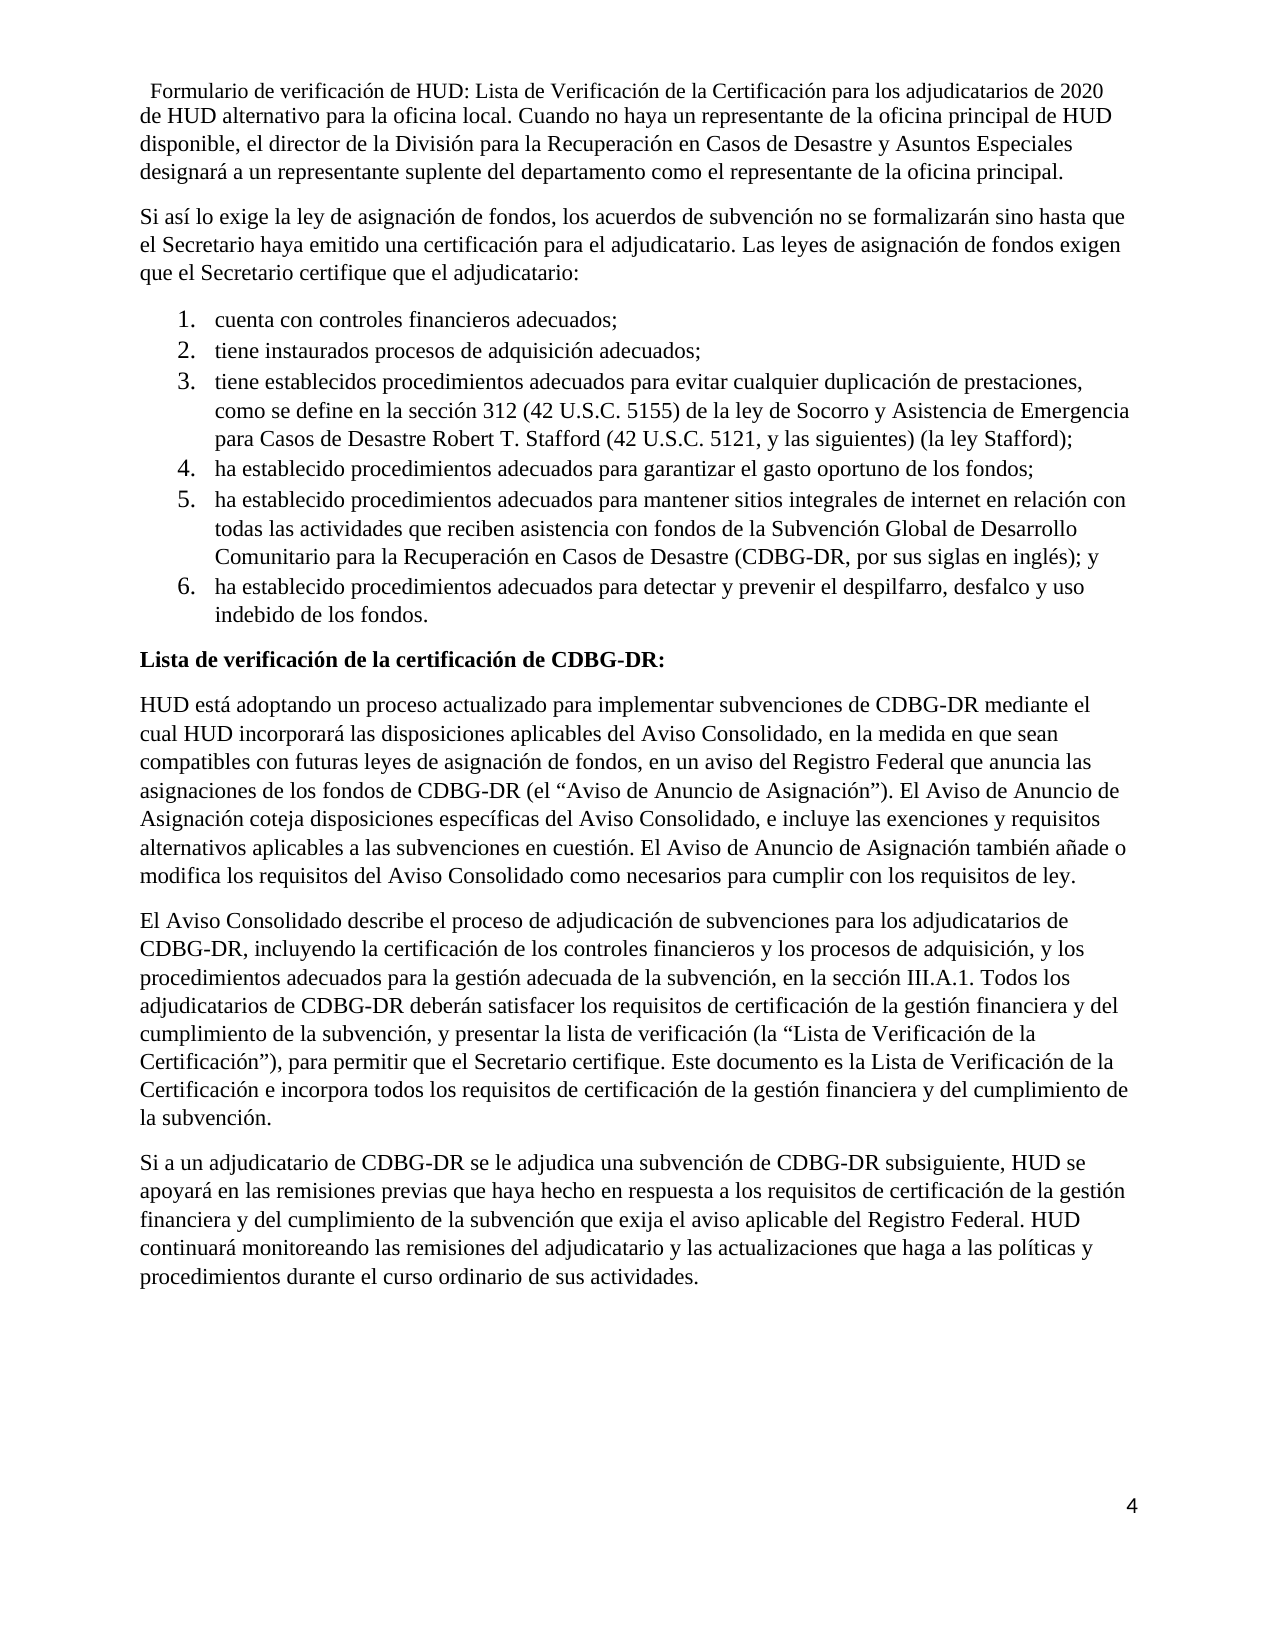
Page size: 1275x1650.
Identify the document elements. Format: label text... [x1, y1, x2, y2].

list tiene instaurados procesos de adquisición adecuados; [177, 335, 1133, 364]
list cuenta con controles financieros adecuados; [177, 304, 1133, 333]
text Si a un adjudicatario de CDBG-DR se le adjudica una subvención de CDBG-DR subsiguiente, HUD se apoyará en las remisiones previas que haya hecho en respuesta a los requisitos de certificación de la gestión financiera y del cumplimiento de la subvención que exija el aviso aplicable del Registro Federal. HUD continuará monitoreando las remisiones del adjudicatario y las actualizaciones que haga a las políticas y procedimientos durante el curso ordinario de sus actividades. [139, 1149, 1133, 1289]
list ha establecido procedimientos adecuados para mantener sitios integrales de internet en relación con todas las actividades que reciben asistencia con fondos de la Subvención Global de Desarrollo Comunitario para la Recuperación en Casos de Desastre (CDBG-DR, por sus siglas en inglés); y [177, 484, 1133, 569]
text HUD está adoptando un proceso actualizado para implementar subvenciones de CDBG-DR mediante el cual HUD incorporará las disposiciones aplicables del Aviso Consolidado, en la medida en que sean compatibles con futuras leyes de asignación de fondos, en un aviso del Registro Federal que anuncia las asignaciones de los fondos de CDBG-DR (el “Aviso de Anuncio de Asignación”). El Aviso de Anuncio de Asignación coteja disposiciones específicas del Aviso Consolidado, e incluye las exenciones y requisitos alternativos aplicables a las subvenciones en cuestión. El Aviso de Anuncio de Asignación también añade o modifica los requisitos del Aviso Consolidado como necesarios para cumplir con los requisitos de ley. [139, 692, 1133, 888]
text Si así lo exige la ley de asignación de fondos, los acuerdos de subvención no se formalizarán sino hasta que el Secretario haya emitido una certificación para el adjudicatario. Las leyes de asignación de fondos exigen que el Secretario certifique que el adjudicatario: [139, 203, 1133, 286]
text Lista de verificación de la certificación de CDBG-DR: [139, 646, 1133, 673]
text El Aviso Consolidado describe el proceso de adjudicación de subvenciones para los adjudicatarios de CDBG-DR, incluyendo la certificación de los controles financieros y los procesos de adquisición, y los procedimientos adecuados para la gestión adecuada de la subvención, en la sección III.A.1. Todos los adjudicatarios de CDBG-DR deberán satisfacer los requisitos de certificación de la gestión financiera y del cumplimiento de la subvención, y presentar la lista de verificación (la “Lista de Verificación de la Certificación”), para permitir que el Secretario certifique. Este documento es la Lista de Verificación de la Certificación e incorpora todos los requisitos de certificación de la gestión financiera y del cumplimiento de la subvención. [139, 907, 1133, 1131]
list ha establecido procedimientos adecuados para detectar y prevenir el despilfarro, desfalco y uso indebido de los fondos. [177, 571, 1133, 628]
list ha establecido procedimientos adecuados para garantizar el gasto oportuno de los fondos; [177, 453, 1133, 482]
text de HUD alternativo para la oficina local. Cuando no haya un representante de la oficina principal de HUD disponible, el director de la División para la Recuperación en Casos de Desastre y Asuntos Especiales designará a un representante suplente del departamento como el representante de la oficina principal. [139, 102, 1133, 185]
list tiene establecidos procedimientos adecuados para evitar cualquier duplicación de prestaciones, como se define en la sección 312 (42 U.S.C. 5155) de la ley de Socorro y Asistencia de Emergencia para Casos de Desastre Robert T. Stafford (42 U.S.C. 5121, y las siguientes) (la ley Stafford); [177, 366, 1133, 451]
